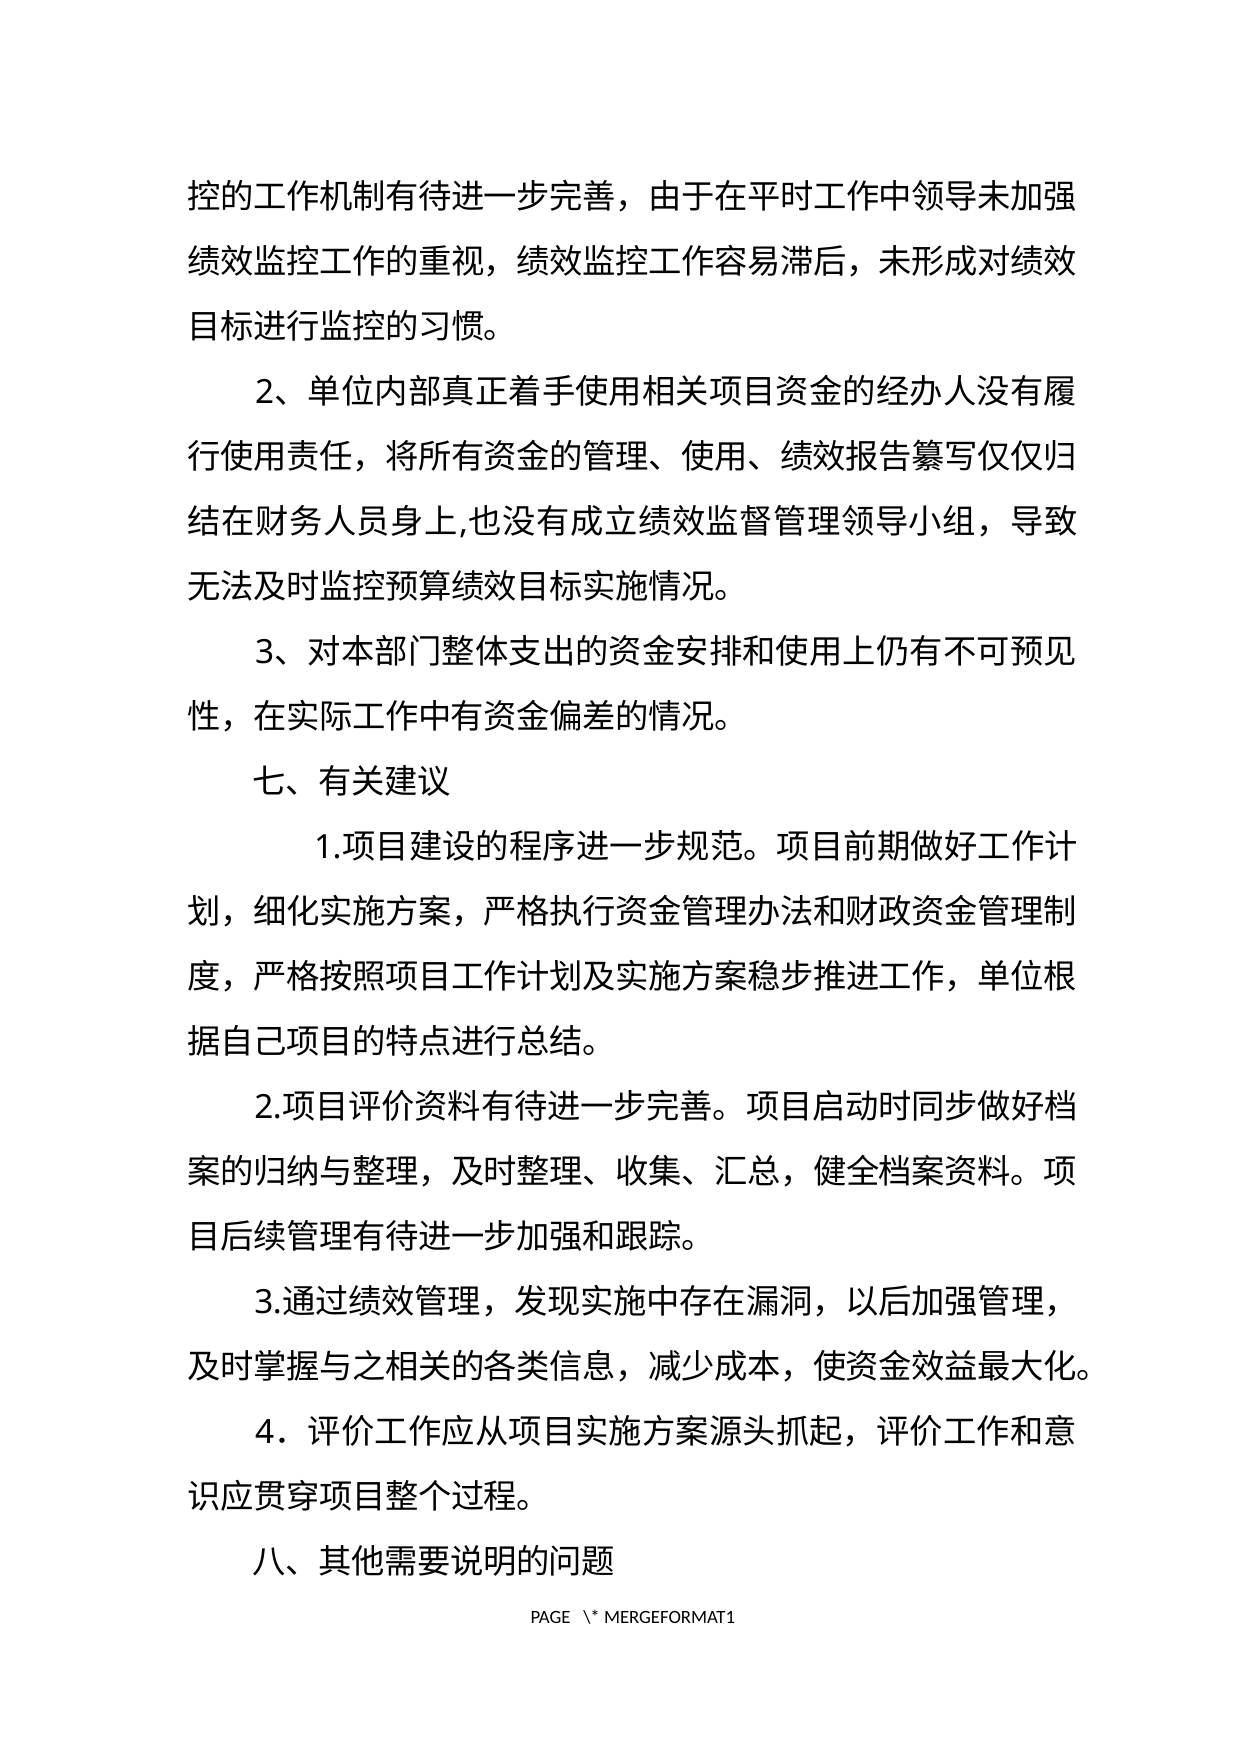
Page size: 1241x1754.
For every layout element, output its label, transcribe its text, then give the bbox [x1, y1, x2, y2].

text 八、其他需要说明的问题 [187, 1527, 1078, 1592]
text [187, 162, 1078, 747]
text 1.项目建设的程序进一步规范。项目前期做好工作计划，细化实施方案，严格执行资金管理办法和财政资金管理制度，严格按照项目工作计划及实施方案稳步推进工作，单位根据自己项目的特点进行总结。 2.项目评价资料有待进一步完善。项目启动时同步做好档案的归纳与整理，及时整理、收集、汇总，健全档案资料。项目后续管理有待进一步加强和跟踪。 3.通过绩效管理，发现实施中存在漏洞，以后加强管理，及时掌握与之相关的各类信息，减少成本，使资金效益最大化。 4．评价工作应从项目实施方案源头抓起，评价工作和意识应贯穿项目整个过程。 [187, 812, 1078, 1527]
text 七、有关建议 [187, 747, 1078, 812]
